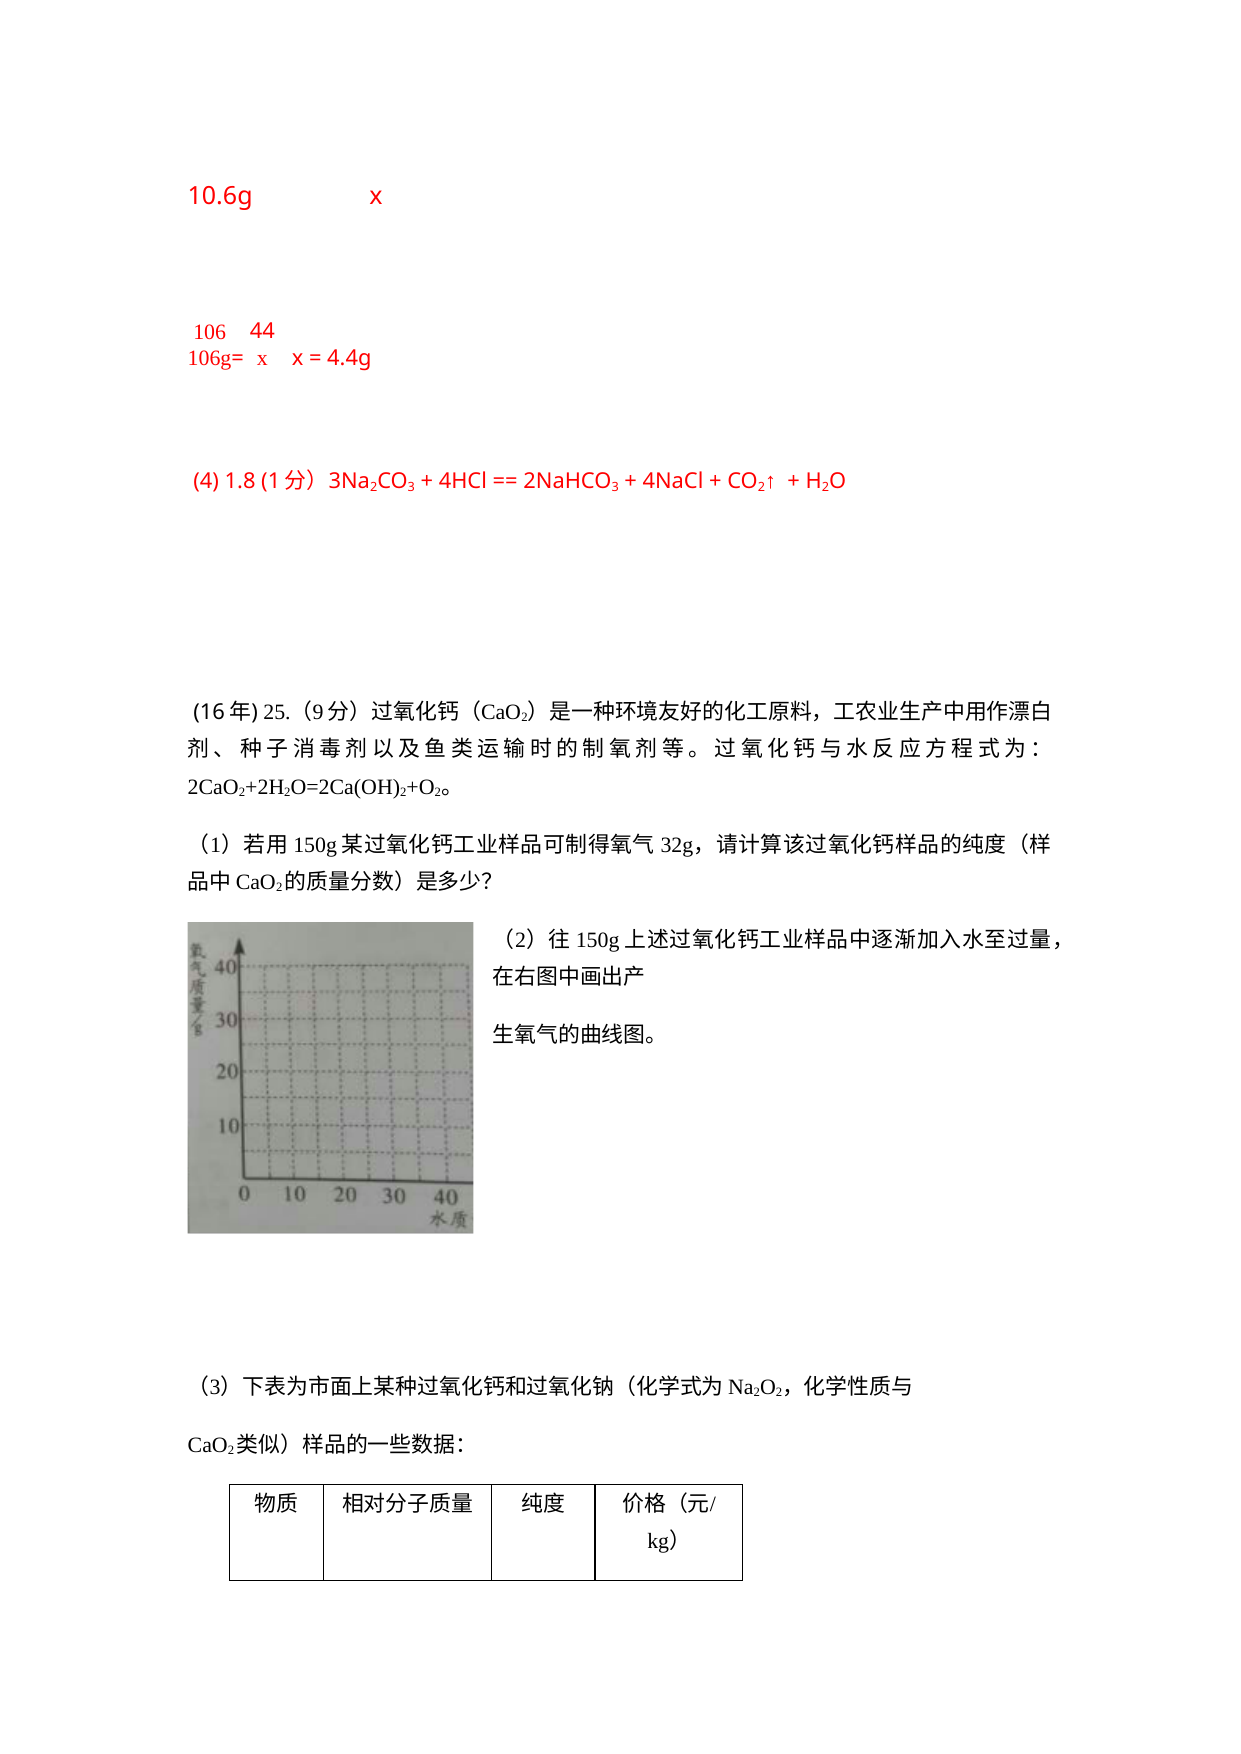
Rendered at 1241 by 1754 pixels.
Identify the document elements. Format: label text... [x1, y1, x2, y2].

text (4) 1.8 (1分）3Na2CO3 + 4HCl == 2NaHCO3 + 4NaCl + CO2↑ + H2O [187, 463, 1053, 495]
picture [187, 922, 474, 1235]
text （1）若用150g某过氧化钙工业样品可制得氧气32g，请计算该过氧化钙样品的纯度（样品中CaO2的质量分数）是多少？ [187, 826, 1053, 896]
text （2）往150g上述过氧化钙工业样品中逐渐加入水至过量，在右图中画出产 [474, 922, 1053, 991]
text （3）下表为市面上某种过氧化钙和过氧化钠（化学式为Na2O2，化学性质与 [187, 1368, 1053, 1401]
table_header 纯度 [492, 1485, 594, 1580]
text CaO2类似）样品的一些数据： [187, 1426, 1053, 1459]
table_header 价格（元/kg） [596, 1485, 742, 1580]
text = x = 4.4g [187, 311, 1053, 376]
text (16年) 25.（9分）过氧化钙（CaO2）是一种环境友好的化工原料，工农业生产中用作漂白剂、种子消毒剂以及鱼类运输时的制氧剂等。过氧化钙与水反应方程式为：2CaO2+2H2O=2Ca(OH)2+O2。 [187, 694, 1053, 801]
text 生氧气的曲线图。 [474, 1017, 1053, 1049]
text 10.6g x [187, 162, 1053, 227]
table_header 物质 [230, 1485, 323, 1580]
table_header 相对分子质量 [324, 1485, 491, 1580]
